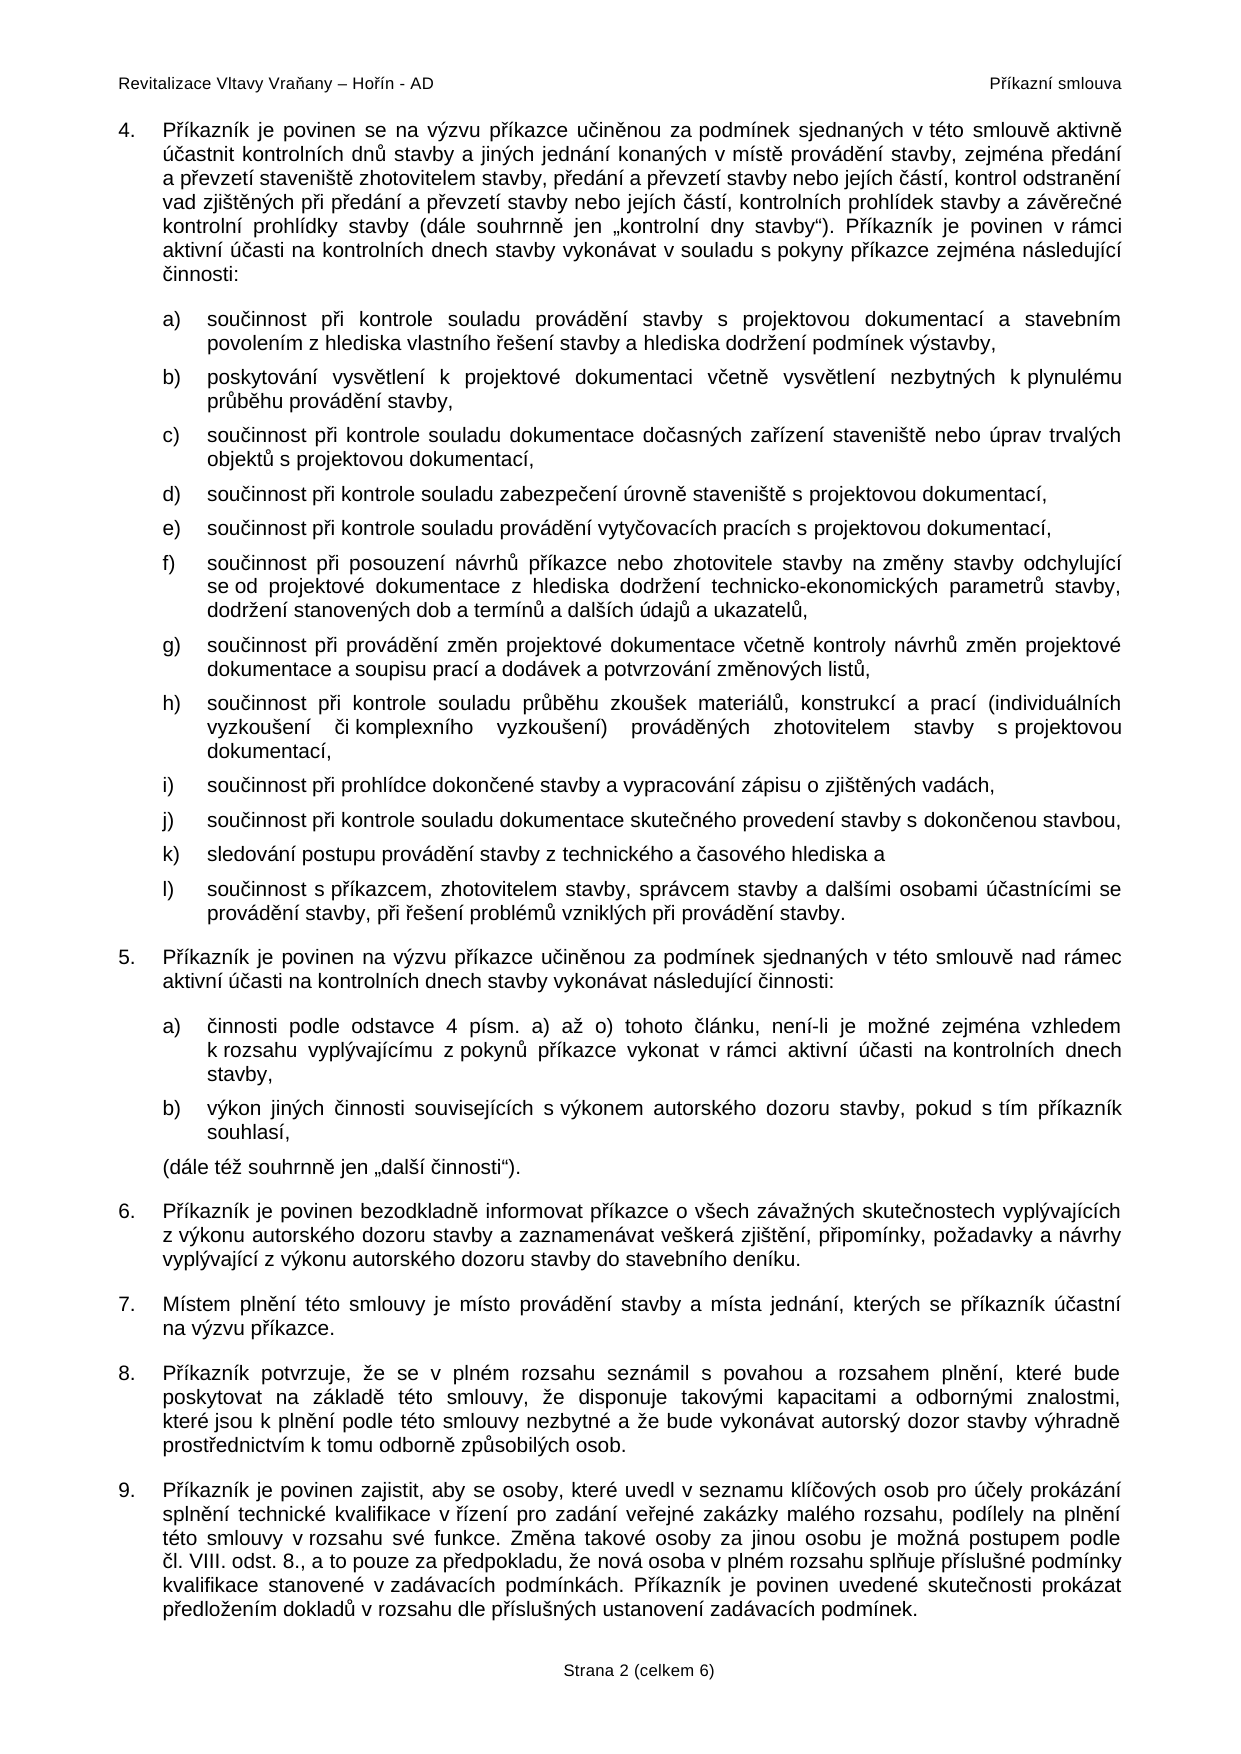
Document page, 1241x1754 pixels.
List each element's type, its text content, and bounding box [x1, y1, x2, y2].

text součinnost s příkazcem, zhotovitelem stavby, správcem stavby a dalšími osobami účastnícími se provádění stavby, při řešení problémů vzniklých při provádění stavby. [162, 876, 1122, 924]
text součinnost při provádění změn projektové dokumentace včetně kontroly návrhů změn projektové dokumentace a soupisu prací a dodávek a potvrzování změnových listů, [162, 633, 1122, 681]
text součinnost při kontrole souladu dokumentace skutečného provedení stavby s dokončenou stavbou, [162, 808, 1122, 832]
text Příkazník je povinen se na výzvu příkazce učiněnou za podmínek sjednaných v této smlouvě aktivně účastnit kontrolních dnů stavby a jiných jednání konaných v místě provádění stavby, zejména předání a převzetí staveniště zhotovitelem stavby, předání a převzetí stavby nebo jejích částí, kontrol odstranění vad zjištěných při předání a převzetí stavby nebo jejích částí, kontrolních prohlídek stavby a závěrečné kontrolní prohlídky stavby (dále souhrnně jen „kontrolní dny stavby“). Příkazník je povinen v rámci aktivní účasti na kontrolních dnech stavby vykonávat v souladu s pokyny příkazce zejména následující činnosti: [118, 118, 1122, 286]
text činnosti podle odstavce 4 písm. a) až o) tohoto článku, není-li je možné zejména vzhledem k rozsahu vyplývajícímu z pokynů příkazce vykonat v rámci aktivní účasti na kontrolních dnech stavby, [162, 1014, 1122, 1086]
text poskytování vysvětlení k projektové dokumentaci včetně vysvětlení nezbytných k plynulému průběhu provádění stavby, [162, 365, 1122, 413]
text součinnost při kontrole souladu provádění stavby s projektovou dokumentací a stavebním povolením z hlediska vlastního řešení stavby a hlediska dodržení podmínek výstavby, [162, 307, 1122, 354]
text součinnost při prohlídce dokončené stavby a vypracování zápisu o zjištěných vadách, [162, 773, 1122, 797]
text Příkazník je povinen na výzvu příkazce učiněnou za podmínek sjednaných v této smlouvě nad rámec aktivní účasti na kontrolních dnech stavby vykonávat následující činnosti: [118, 945, 1122, 993]
text sledování postupu provádění stavby z technického a časového hlediska a [162, 842, 1122, 866]
text Příkazník potvrzuje, že se v plném rozsahu seznámil s povahou a rozsahem plnění, které bude poskytovat na základě této smlouvy, že disponuje takovými kapacitami a odbornými znalostmi, které jsou k plnění podle této smlouvy nezbytné a že bude vykonávat autorský dozor stavby výhradně prostřednictvím k tomu odborně způsobilých osob. [118, 1361, 1122, 1457]
text Příkazník je povinen zajistit, aby se osoby, které uvedl v seznamu klíčových osob pro účely prokázání splnění technické kvalifikace v řízení pro zadání veřejné zakázky malého rozsahu, podílely na plnění této smlouvy v rozsahu své funkce. Změna takové osoby za jinou osobu je možná postupem podle čl. VIII. odst. 8., a to pouze za předpokladu, že nová osoba v plném rozsahu splňuje příslušné podmínky kvalifikace stanovené v zadávacích podmínkách. Příkazník je povinen uvedené skutečnosti prokázat předložením dokladů v rozsahu dle příslušných ustanovení zadávacích podmínek. [118, 1477, 1122, 1621]
text Místem plnění této smlouvy je místo provádění stavby a místa jednání, kterých se příkazník účastní na výzvu příkazce. [118, 1292, 1122, 1340]
text výkon jiných činnosti souvisejících s výkonem autorského dozoru stavby, pokud s tím příkazník souhlasí, [162, 1096, 1122, 1144]
text součinnost při posouzení návrhů příkazce nebo zhotovitele stavby na změny stavby odchylující se od projektové dokumentace z hlediska dodržení technicko-ekonomických parametrů stavby, dodržení stanovených dob a termínů a dalších údajů a ukazatelů, [162, 550, 1122, 622]
text součinnost při kontrole souladu průběhu zkoušek materiálů, konstrukcí a prací (individuálních vyzkoušení či komplexního vyzkoušení) prováděných zhotovitelem stavby s projektovou dokumentací, [162, 691, 1122, 763]
text součinnost při kontrole souladu zabezpečení úrovně staveniště s projektovou dokumentací, [162, 482, 1122, 506]
text Příkazník je povinen bezodkladně informovat příkazce o všech závažných skutečnostech vyplývajících z výkonu autorského dozoru stavby a zaznamenávat veškerá zjištění, připomínky, požadavky a návrhy vyplývající z výkonu autorského dozoru stavby do stavebního deníku. [118, 1199, 1122, 1271]
text součinnost při kontrole souladu dokumentace dočasných zařízení staveniště nebo úprav trvalých objektů s projektovou dokumentací, [162, 423, 1122, 471]
text součinnost při kontrole souladu provádění vytyčovacích pracích s projektovou dokumentací, [162, 516, 1122, 540]
text (dále též souhrnně jen „další činnosti“). [162, 1154, 1122, 1178]
